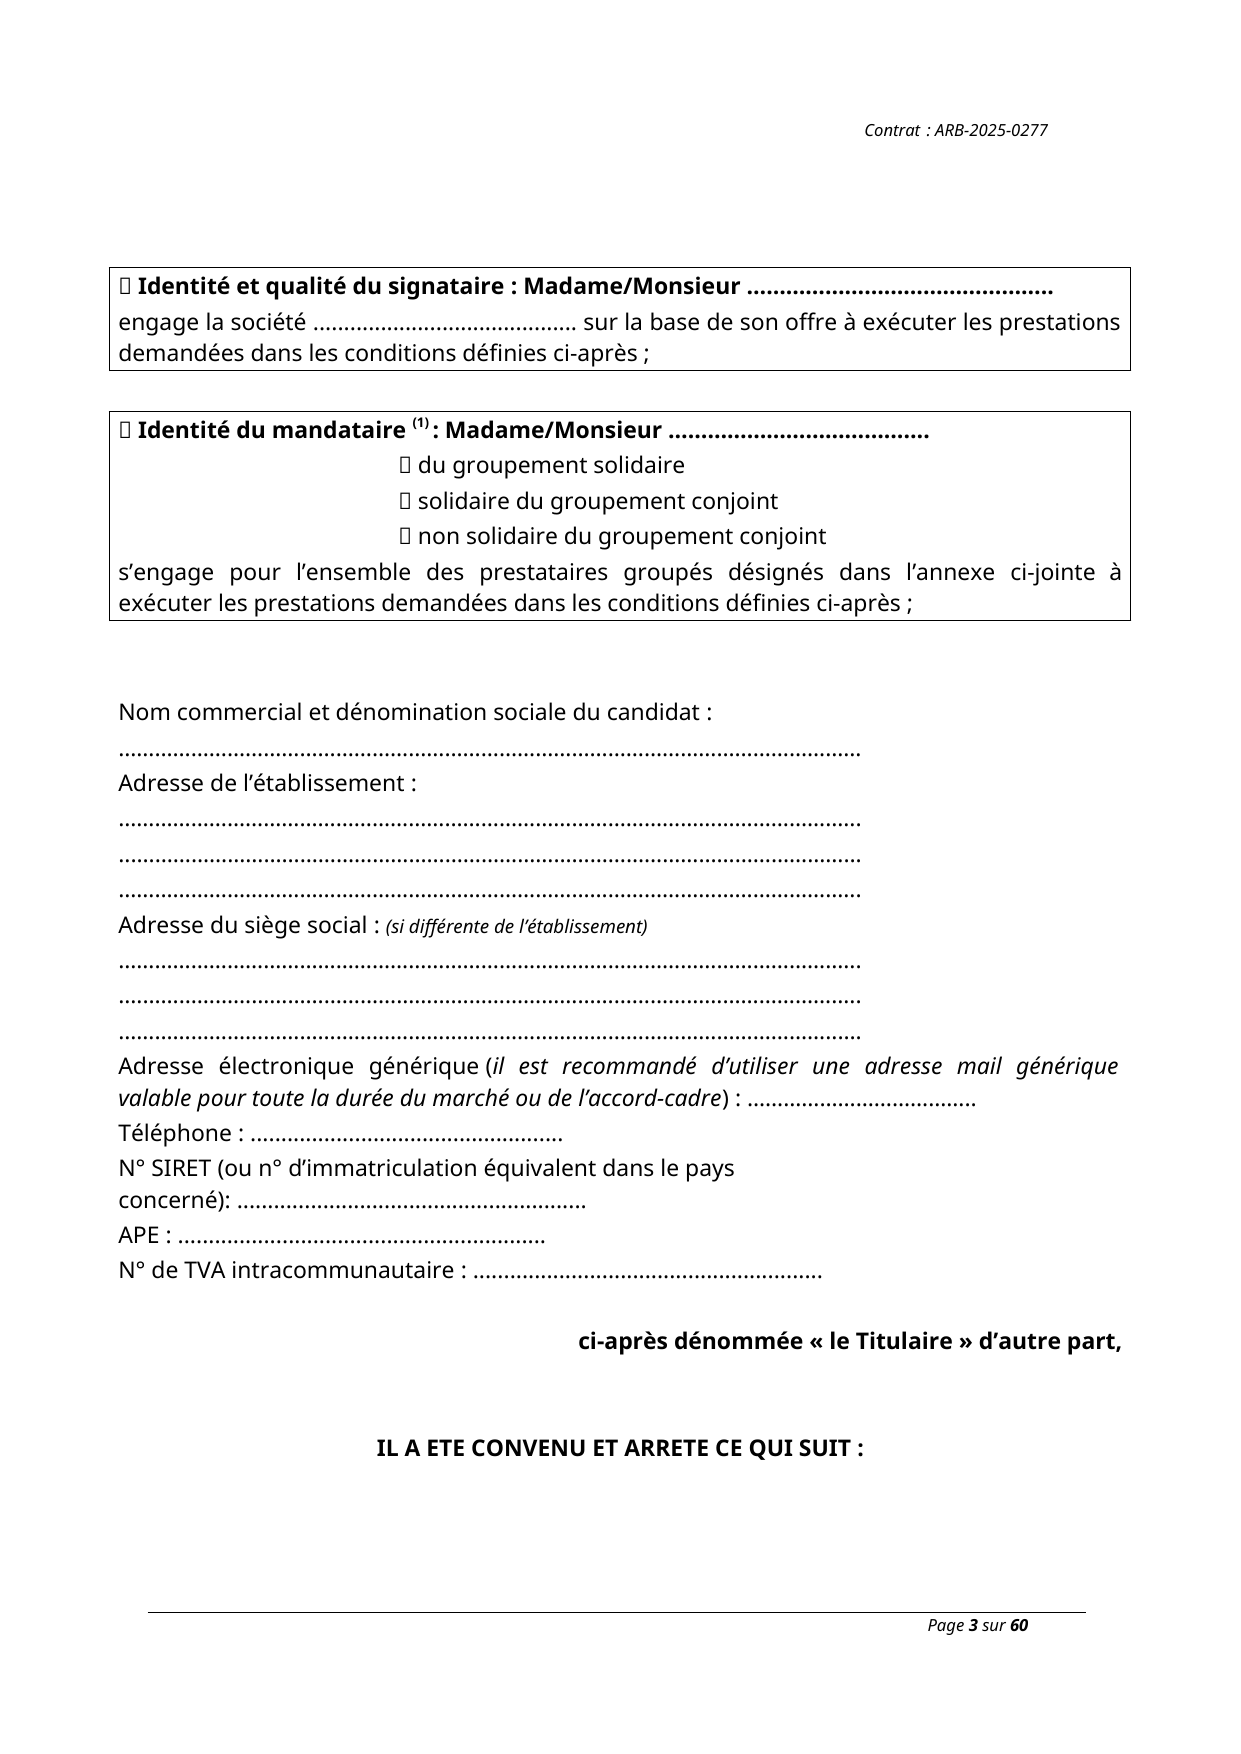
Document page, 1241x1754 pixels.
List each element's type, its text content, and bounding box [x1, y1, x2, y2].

text engage la société ........................................... sur la base de son offre à exécuter les prestations demandées dans les conditions définies ci-après ; [110, 302, 1130, 370]
text ci-après dénommée « le Titulaire » d’autre part, [118, 1325, 1122, 1357]
text ...………………………………………………………………………………………………………… [118, 838, 1122, 869]
text .………………………………………………………………………………………………………….. [118, 979, 1122, 1011]
text Adresse du siège social : (si différente de l’établissement) [118, 909, 1122, 940]
text  non solidaire du groupement conjoint [110, 517, 1130, 551]
text N° SIRET (ou n° d’immatriculation équivalent dans le pays concerné): ......................................................... [118, 1152, 1122, 1215]
text …………………………………………………………………………………………………………... [118, 802, 1122, 834]
text …………………………………………………………………………………………………………... [118, 873, 1122, 904]
text …………………………………………………………………………………………………………… [118, 732, 1122, 763]
text Adresse de l’établissement : [118, 767, 1122, 798]
text IL A ETE CONVENU ET ARRETE CE QUI SUIT : [118, 1432, 1122, 1463]
text s’engage pour l’ensemble des prestataires groupés désignés dans l’annexe ci-jointe à exécuter les prestations demandées dans les conditions définies ci-après ; [110, 552, 1130, 620]
text  Identité du mandataire (1) : Madame/Monsieur …………………………………. [110, 412, 1130, 445]
text Nom commercial et dénomination sociale du candidat : [118, 696, 1122, 727]
text …………………………………………………………………………………………………………... [118, 944, 1122, 975]
text APE : ............................................................ [118, 1219, 1122, 1250]
text  Identité et qualité du signataire : Madame/Monsieur ……………………………………….. [110, 268, 1130, 301]
text Adresse électronique générique (il est recommandé d’utiliser une adresse mail générique valable pour toute la durée du marché ou de l’accord-cadre) : ……………………………….. [118, 1050, 1122, 1113]
text Téléphone : ................................................... [118, 1117, 1122, 1148]
text N° de TVA intracommunautaire : ......................................................... [118, 1254, 1122, 1286]
text  du groupement solidaire [110, 446, 1130, 481]
text  solidaire du groupement conjoint [110, 482, 1130, 516]
text ………………………………………………………………………………………………………...… [118, 1015, 1122, 1046]
